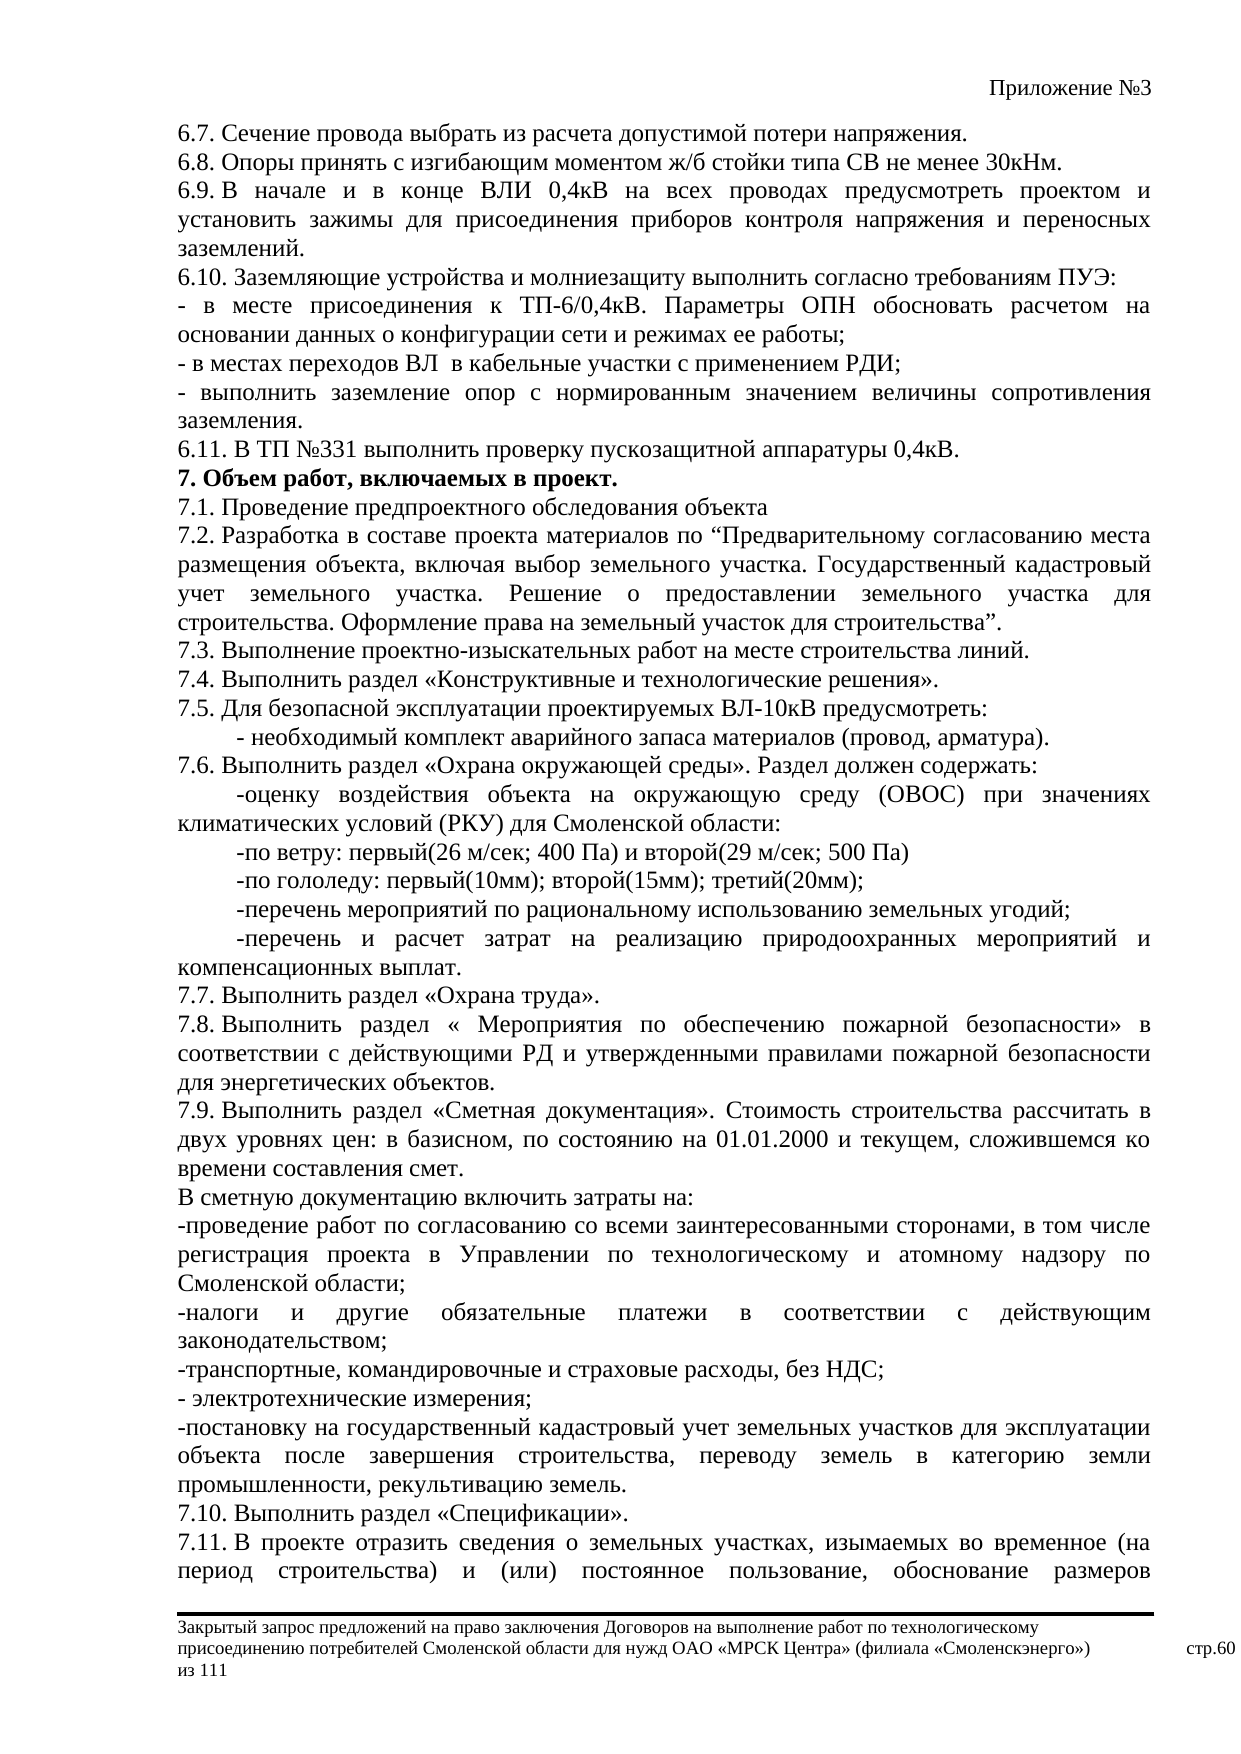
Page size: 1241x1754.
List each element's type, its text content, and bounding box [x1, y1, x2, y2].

list Опоры принять с изгибающим моментом ж/б стойки типа СВ не менее 30кНм. [177, 147, 1152, 176]
text -перечень и расчет затрат на реализацию природоохранных мероприятий и компенсационных выплат. [177, 923, 1152, 981]
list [177, 1527, 1152, 1584]
list Заземляющие устройства и молниезащиту выполнить согласно требованиям ПУЭ: [177, 262, 1152, 291]
list Выполнить раздел «Спецификации». [177, 1498, 1152, 1527]
list Проведение предпроектного обследования объекта [177, 492, 1152, 521]
list Объем работ, включаемых в проект. [177, 463, 1152, 492]
list Сечение провода выбрать из расчета допустимой потери напряжения. [177, 118, 1152, 147]
text -по ветру: первый(26 м/сек; 400 Па) и второй(29 м/сек; 500 Па) [177, 837, 1152, 866]
list В начале и в конце ВЛИ 0,4кВ на всех проводах предусмотреть проектом и установить зажимы для присоединения приборов контроля напряжения и переносных заземлений. [177, 176, 1152, 262]
text - необходимый комплект аварийного запаса материалов (провод, арматура). [177, 722, 1152, 751]
list Выполнить раздел «Конструктивные и технологические решения». [177, 664, 1152, 693]
list Выполнить раздел « Мероприятия по обеспечению пожарной безопасности» в соответствии с действующими РД и утвержденными правилами пожарной безопасности для энергетических объектов. [177, 1009, 1152, 1096]
list Выполнение проектно-изыскательных работ на месте строительства линий. [177, 636, 1152, 664]
text -транспортные, командировочные и страховые расходы, без НДС; [177, 1354, 1152, 1383]
text В сметную документацию включить затраты на: [177, 1182, 1152, 1211]
text - в местах переходов ВЛ в кабельные участки с применением РДИ; [177, 348, 1152, 377]
text - электротехнические измерения; [177, 1383, 1152, 1412]
text -проведение работ по согласованию со всеми заинтересованными сторонами, в том числе регистрация проекта в Управлении по технологическому и атомному надзору по Смоленской области; [177, 1211, 1152, 1297]
list Выполнить раздел «Охрана труда». [177, 981, 1152, 1009]
text - в месте присоединения к ТП-6/0,4кВ. Параметры ОПН обосновать расчетом на основании данных о конфигурации сети и режимах ее работы; [177, 291, 1152, 348]
text -перечень мероприятий по рациональному использованию земельных угодий; [177, 894, 1152, 923]
list Выполнить раздел «Сметная документация». Стоимость строительства рассчитать в двух уровнях цен: в базисном, по состоянию на 01.01.2000 и текущем, сложившемся ко времени составления смет. [177, 1096, 1152, 1182]
text -постановку на государственный кадастровый учет земельных участков для эксплуатации объекта после завершения строительства, переводу земель в категорию земли промышленности, рекультивацию земель. [177, 1412, 1152, 1498]
list Разработка в составе проекта материалов по “Предварительному согласованию места размещения объекта, включая выбор земельного участка. Государственный кадастровый учет земельного участка. Решение о предоставлении земельного участка для строительства. Оформление права на земельный участок для строительства”. [177, 521, 1152, 636]
text - выполнить заземление опор с нормированным значением величины сопротивления заземления. [177, 377, 1152, 434]
list Для безопасной эксплуатации проектируемых ВЛ-10кВ предусмотреть: [177, 693, 1152, 722]
text -оценку воздействия объекта на окружающую среду (ОВОС) при значениях климатических условий (РКУ) для Смоленской области: [177, 779, 1152, 837]
list Выполнить раздел «Охрана окружающей среды». Раздел должен содержать: [177, 751, 1152, 779]
text -по гололеду: первый(10мм); второй(15мм); третий(20мм); [177, 866, 1152, 894]
text -налоги и другие обязательные платежи в соответствии с действующим законодательством; [177, 1297, 1152, 1354]
list В ТП №331 выполнить проверку пускозащитной аппаратуры 0,4кВ. [177, 434, 1152, 463]
